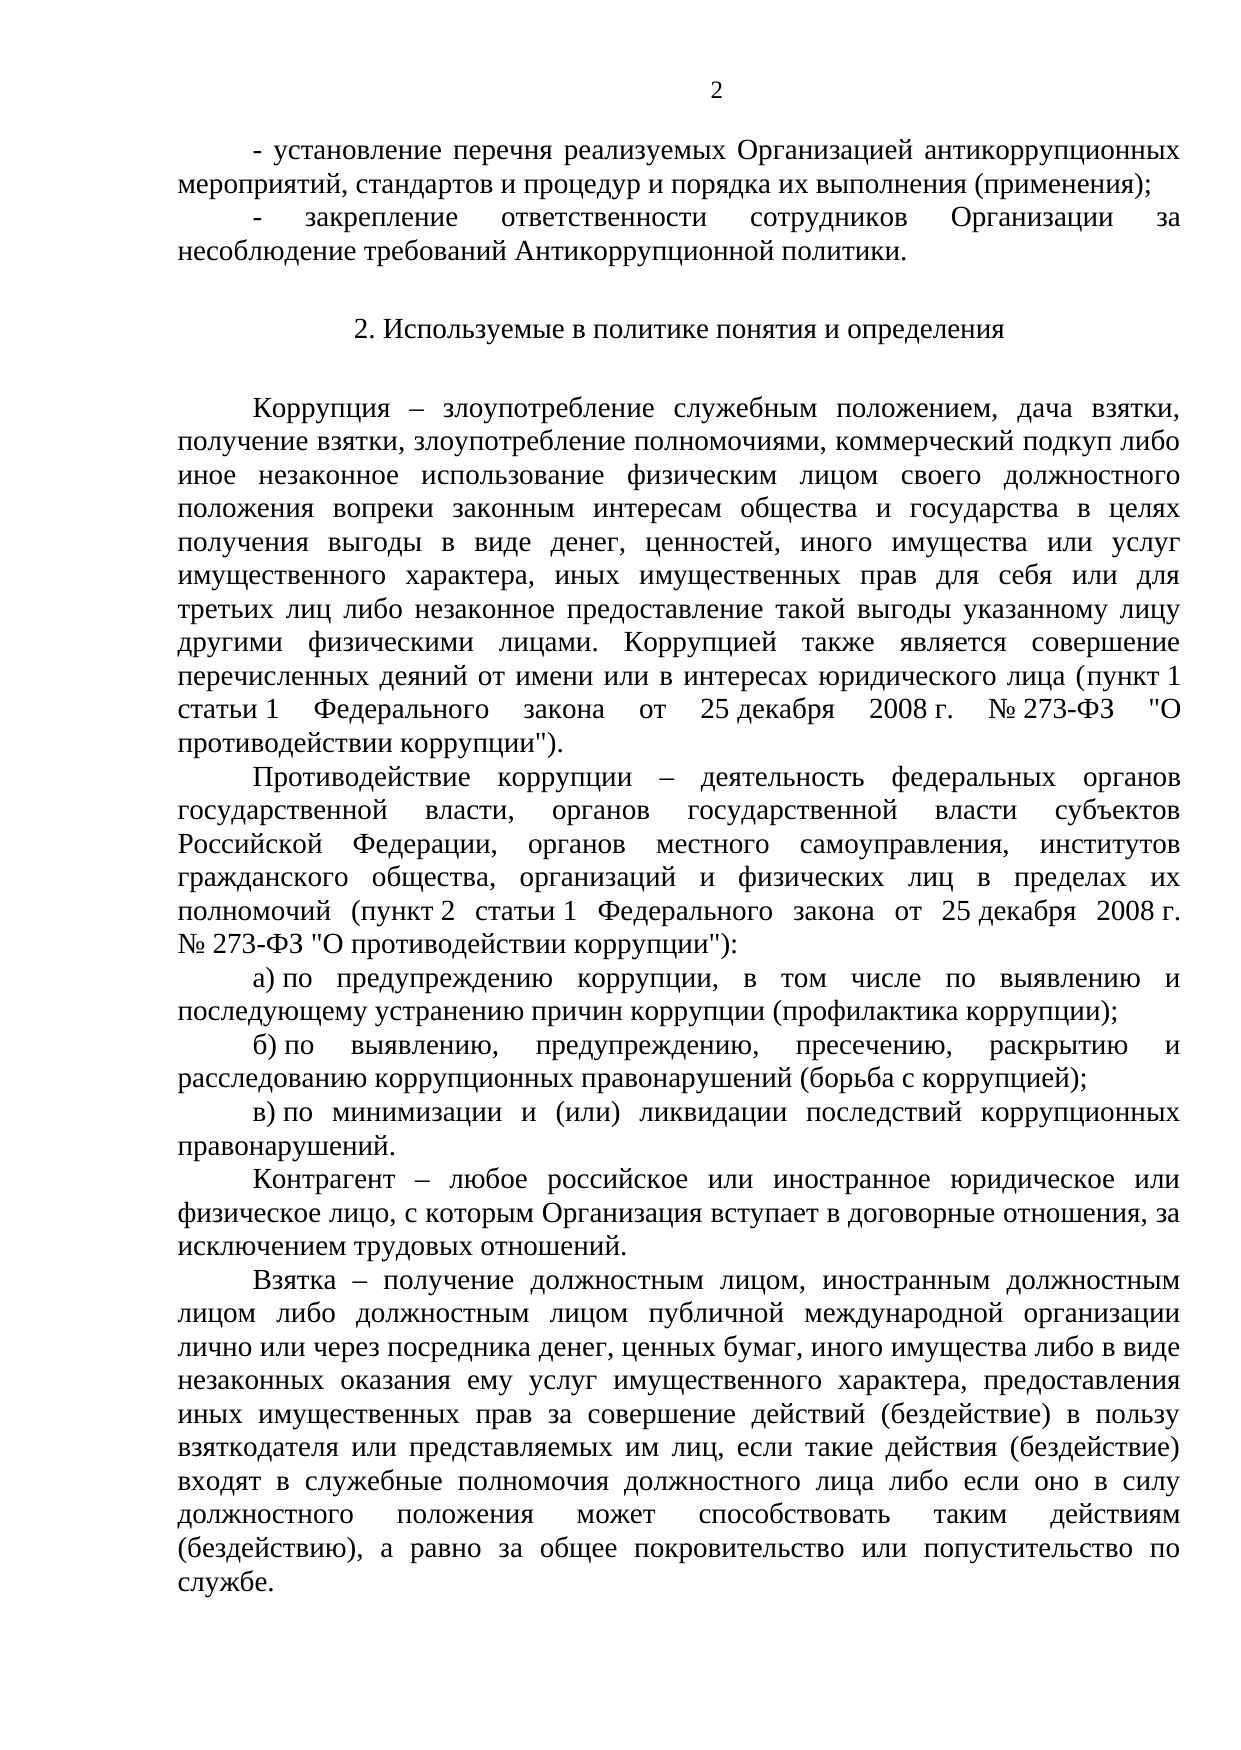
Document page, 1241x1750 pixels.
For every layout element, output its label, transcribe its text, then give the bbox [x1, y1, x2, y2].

text Коррупция – злоупотребление служебным положением, дача взятки, получение взятки, злоупотребление полномочиями, коммерческий подкуп либо иное незаконное использование физическим лицом своего должностного положения вопреки законным интересам общества и государства в целях получения выгоды в виде денег, ценностей, иного имущества или услуг имущественного характера, иных имущественных прав для себя или для третьих лиц либо незаконное предоставление такой выгоды указанному лицу другими физическими лицами. Коррупцией также является совершение перечисленных деяний от имени или в интересах юридического лица (пункт 1 статьи 1 Федерального закона от 25 декабря 2008 г. № 273-ФЗ "О противодействии коррупции"). [177, 390, 1181, 759]
text Противодействие коррупции – деятельность федеральных органов государственной власти, органов государственной власти субъектов Российской Федерации, органов местного самоуправления, институтов гражданского общества, организаций и физических лиц в пределах их полномочий (пункт 2 статьи 1 Федерального закона от 25 декабря 2008 г. № 273-ФЗ "О противодействии коррупции"): [177, 759, 1181, 960]
text - закрепление ответственности сотрудников Организации за несоблюдение требований Антикоррупционной политики. [177, 199, 1181, 267]
subtitle 2. Используемые в политике понятия и определения [177, 311, 1181, 345]
text - установление перечня реализуемых Организацией антикоррупционных мероприятий, стандартов и процедур и порядка их выполнения (применения); [177, 132, 1181, 199]
text а) по предупреждению коррупции, в том числе по выявлению и последующему устранению причин коррупции (профилактика коррупции); [177, 960, 1181, 1027]
text б) по выявлению, предупреждению, пресечению, раскрытию и расследованию коррупционных правонарушений (борьба с коррупцией); [177, 1027, 1181, 1094]
text в) по минимизации и (или) ликвидации последствий коррупционных правонарушений. [177, 1094, 1181, 1161]
text Взятка – получение должностным лицом, иностранным должностным лицом либо должностным лицом публичной международной организации лично или через посредника денег, ценных бумаг, иного имущества либо в виде незаконных оказания ему услуг имущественного характера, предоставления иных имущественных прав за совершение действий (бездействие) в пользу взяткодателя или представляемых им лиц, если такие действия (бездействие) входят в служебные полномочия должностного лица либо если оно в силу должностного положения может способствовать таким действиям (бездействию), а равно за общее покровительство или попустительство по службе. [177, 1262, 1181, 1597]
text Контрагент – любое российское или иностранное юридическое или физическое лицо, с которым Организация вступает в договорные отношения, за исключением трудовых отношений. [177, 1161, 1181, 1262]
